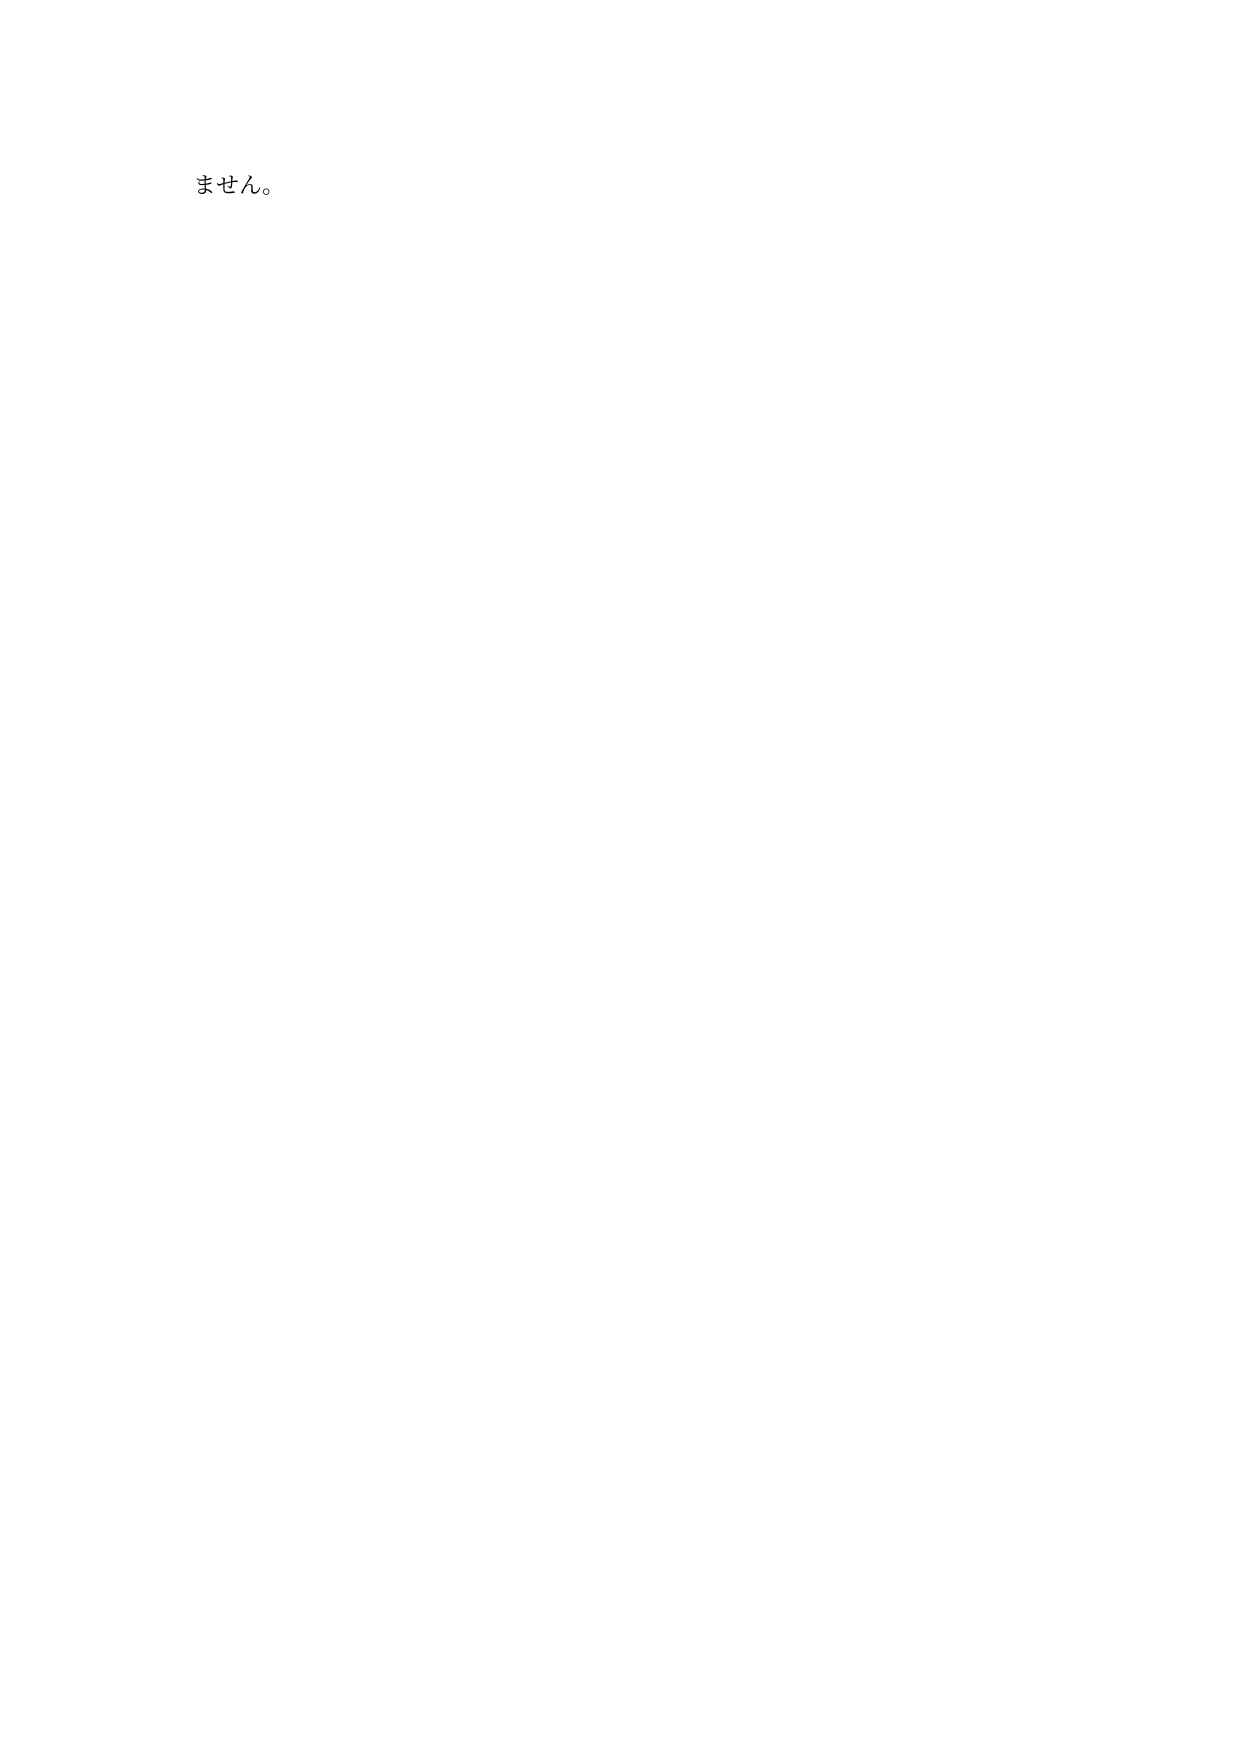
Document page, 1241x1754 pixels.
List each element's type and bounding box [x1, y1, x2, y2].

text [148, 164, 1092, 202]
